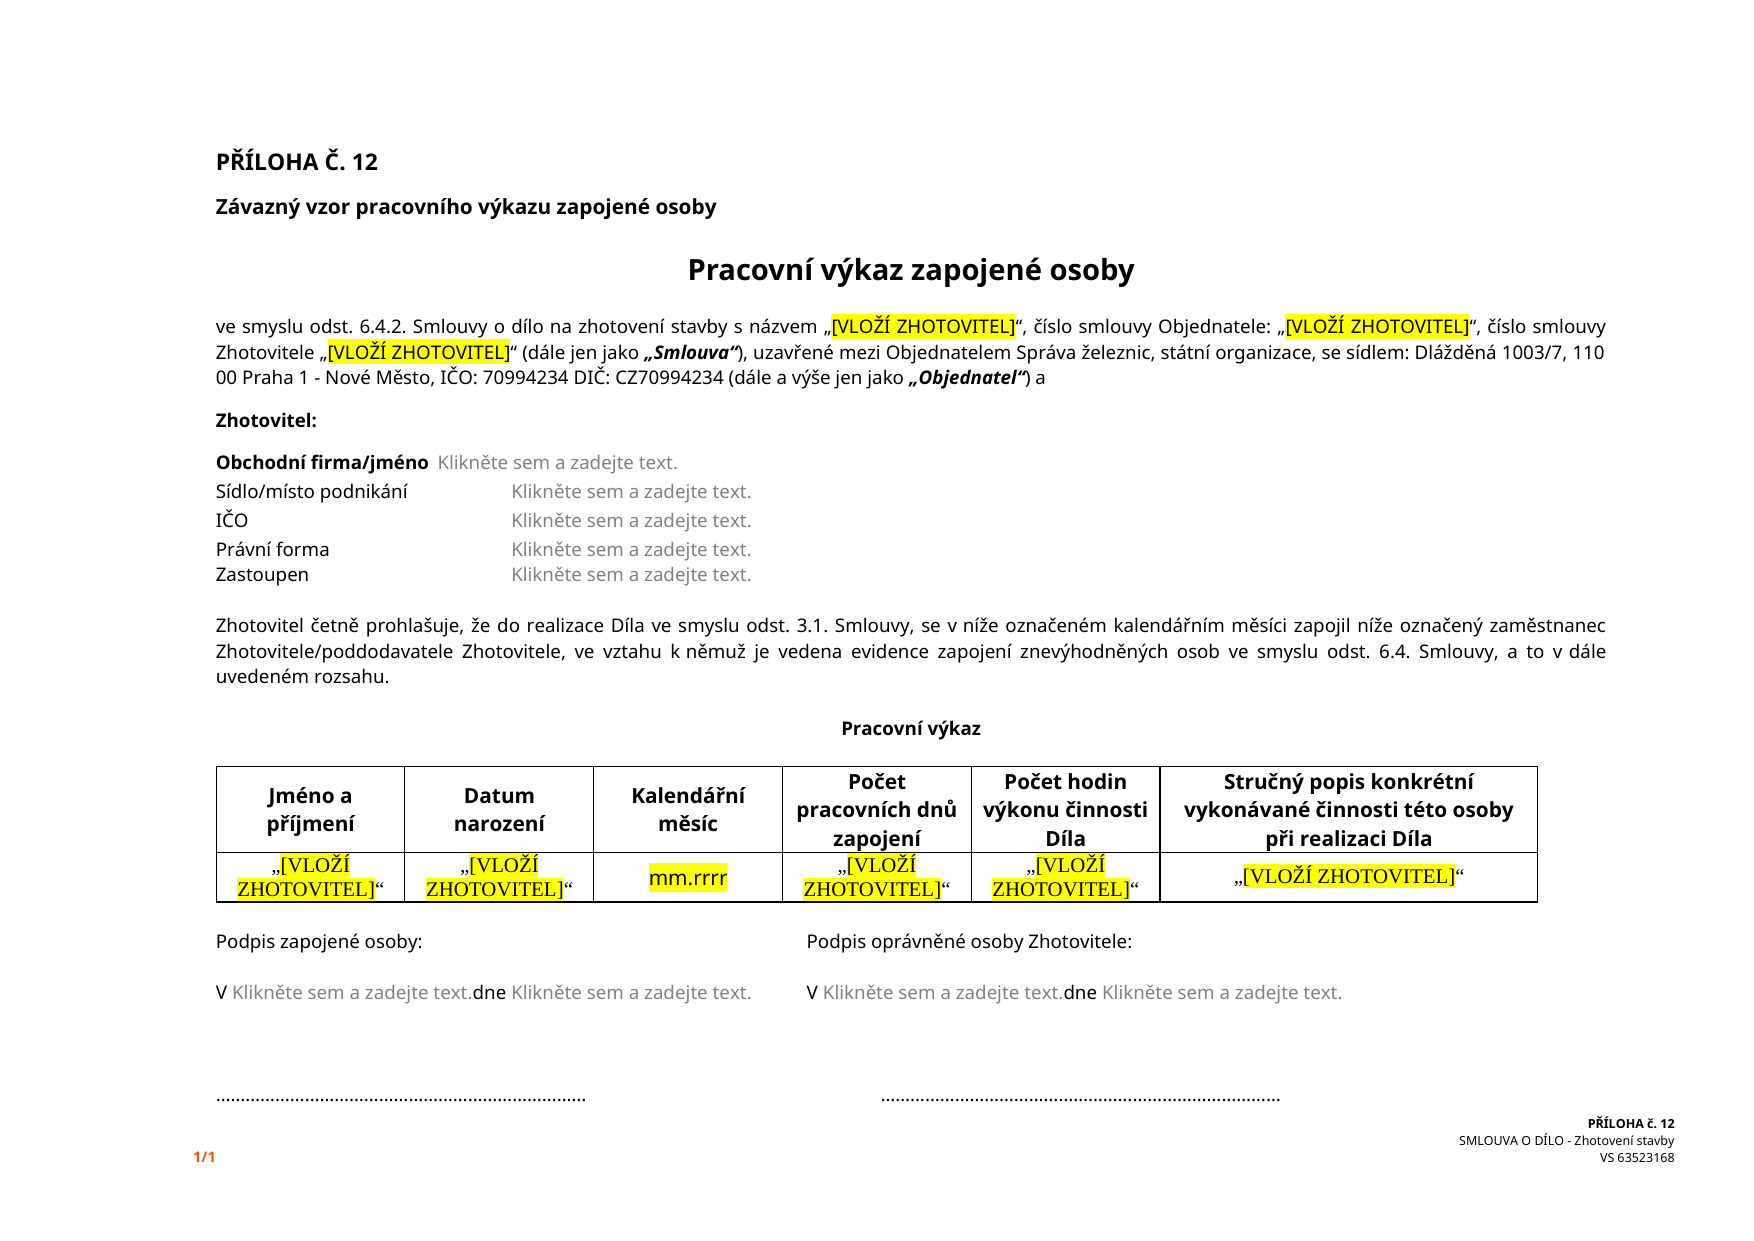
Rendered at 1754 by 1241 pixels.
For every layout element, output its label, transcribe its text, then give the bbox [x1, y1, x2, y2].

table_header Počet pracovních dnů zapojení [783, 767, 971, 852]
text Závazný vzor pracovního výkazu zapojené osoby [216, 192, 1606, 221]
text Příloha č. 12 [216, 146, 1606, 177]
table_cell „[VLOŽÍ ZHOTOVITEL]“ [783, 853, 971, 901]
text Zhotovitel: [216, 402, 1606, 433]
text Zhotovitel četně prohlašuje, že do realizace Díla ve smyslu odst. 3.1. Smlouvy, se v níže označeném kalendářním měsíci zapojil níže označený zaměstnanec Zhotovitele/poddodavatele Zhotovitele, ve vztahu k němuž je vedena evidence zapojení znevýhodněných osob ve smyslu odst. 6.4. Smlouvy, a to v dále uvedeném rozsahu. [216, 613, 1606, 689]
table_cell „[VLOŽÍ ZHOTOVITEL]“ [1161, 853, 1537, 901]
table_cell mm.rrrr [594, 853, 782, 901]
text Podpis zapojené osoby: Podpis oprávněné osoby Zhotovitele: [216, 928, 1606, 953]
table_cell „[VLOŽÍ ZHOTOVITEL]“ [217, 853, 404, 901]
table_cell „[VLOŽÍ ZHOTOVITEL]“ [972, 853, 1159, 901]
table_header Stručný popis konkrétní vykonávané činnosti této osoby při realizaci Díla [1161, 767, 1537, 852]
text Pracovní výkaz zapojené osoby [216, 249, 1606, 288]
text Obchodní firma/jméno [216, 446, 1606, 475]
text ve smyslu odst. 6.4.2. Smlouvy o dílo na zhotovení stavby s názvem „[VLOŽÍ ZHOTOVITEL]“, číslo smlouvy Objednatele: „[VLOŽÍ ZHOTOVITEL]“, číslo smlouvy Zhotovitele „[VLOŽÍ ZHOTOVITEL]“ (dále jen jako „Smlouva“), uzavřené mezi Objednatelem Správa železnic, státní organizace, se sídlem: Dlážděná 1003/7, 110 00 Praha 1 - Nové Město, IČO: 70994234 DIČ: CZ70994234 (dále a výše jen jako „Objednatel“) a [216, 313, 1606, 390]
table_cell „[VLOŽÍ ZHOTOVITEL]“ [405, 853, 593, 901]
text IČO [216, 504, 1606, 533]
text Právní forma [216, 533, 1606, 562]
text Zastoupen [216, 562, 1606, 587]
table_header Počet hodin výkonu činnosti Díla [972, 767, 1159, 852]
text Sídlo/místo podnikání [216, 475, 1606, 504]
text ………………………………………………………………… ……………………………………………………………………… [216, 1081, 1606, 1107]
text V dne V dne [216, 979, 1606, 1004]
text Pracovní výkaz [216, 715, 1606, 740]
table_header Datum narození [405, 767, 593, 852]
table_header Kalendářní měsíc [594, 767, 782, 852]
table_header Jméno a příjmení [217, 767, 404, 852]
